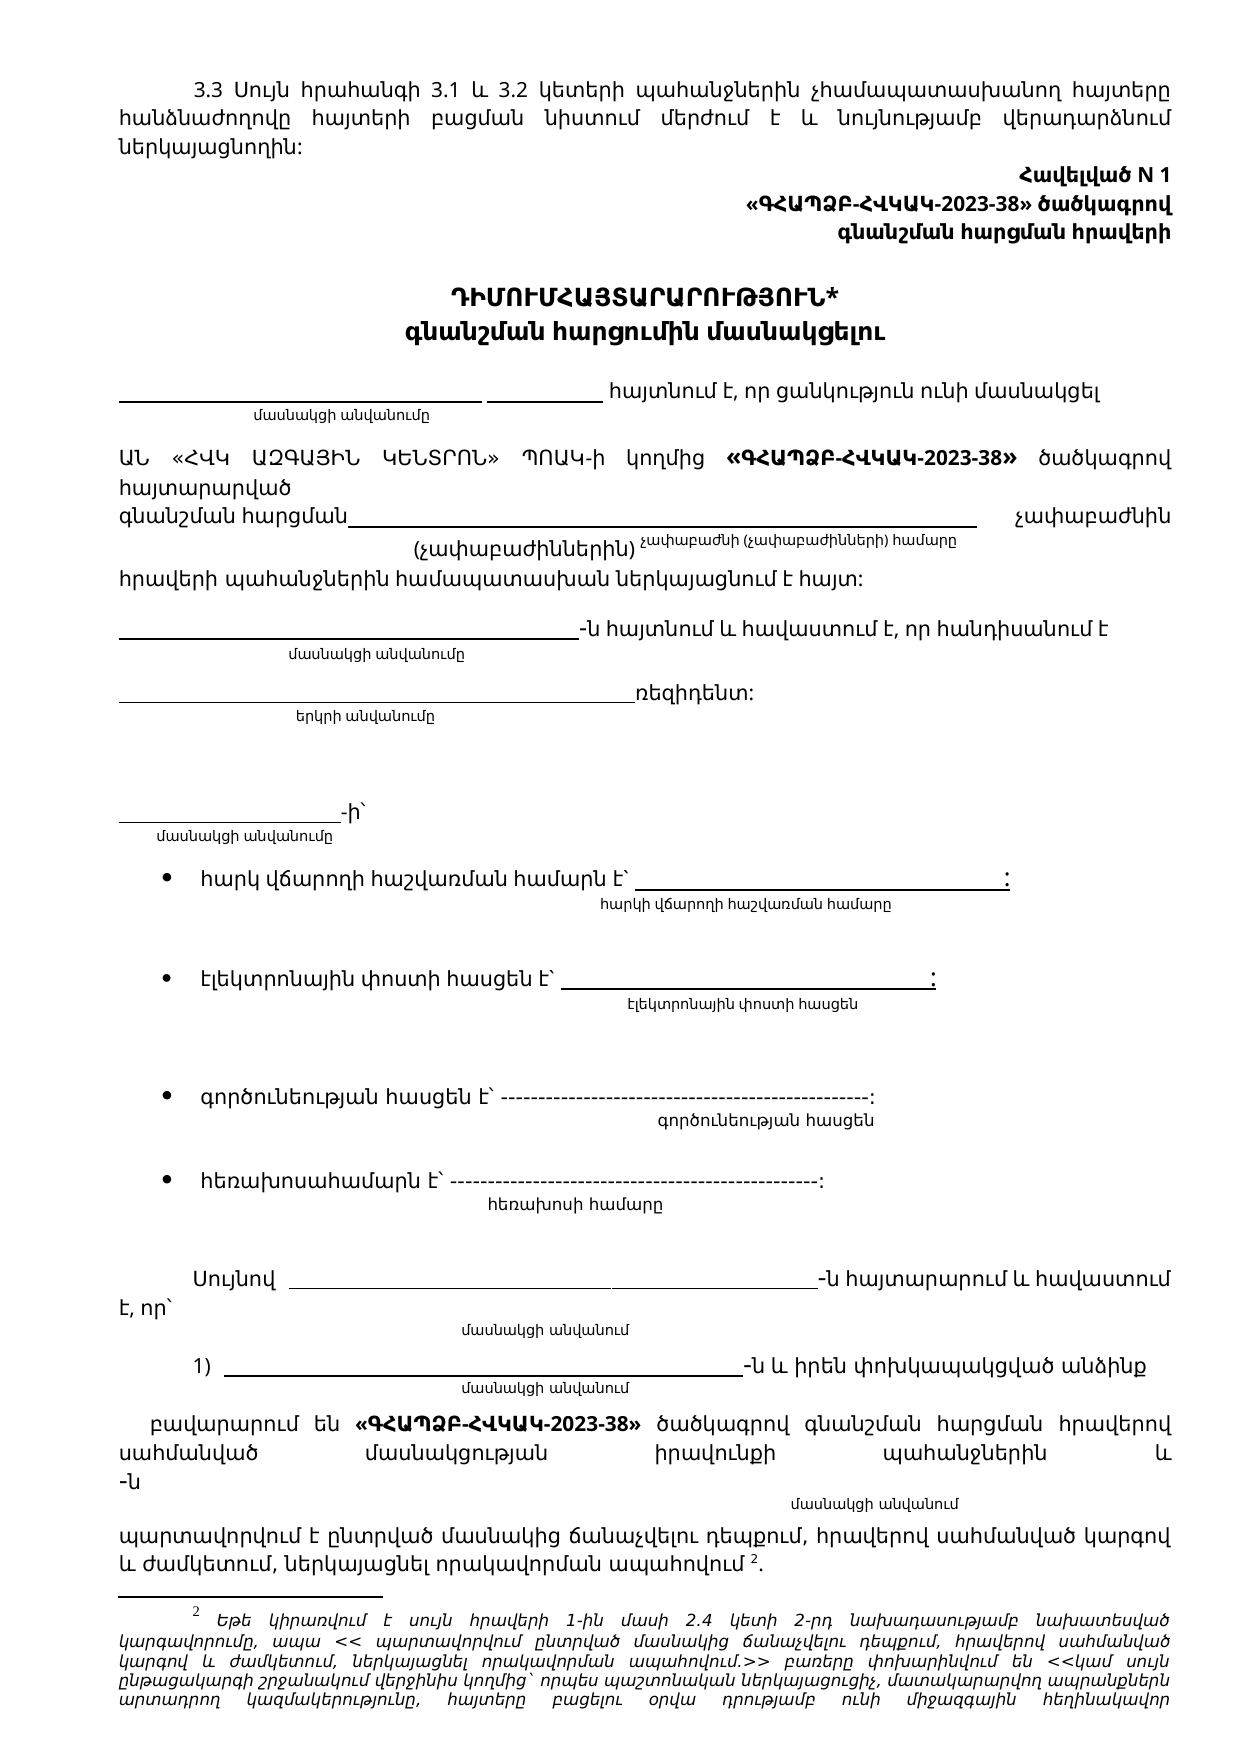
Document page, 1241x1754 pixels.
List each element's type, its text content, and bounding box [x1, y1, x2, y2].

text հեռախոսի համարը [487, 1195, 1171, 1214]
text Հավելված N 1 [118, 160, 1171, 189]
text մասնակցի անվանում [118, 1495, 1171, 1524]
text էլեկտրոնային փոստի հասցեն [118, 993, 1171, 1027]
text գնանշման հարցման հրավերի [118, 217, 1171, 246]
text մասնակցի անվանումը [118, 405, 1171, 439]
list հեռախոսահամարն է՝ -------------------------------------------------: [163, 1166, 1171, 1195]
text հարկի վճարողի հաշվառման համարը [266, 894, 1171, 928]
text մասնակցի անվանումը [118, 644, 1171, 678]
text մասնակցի անվանում [118, 1380, 1171, 1409]
text ԴԻՄՈՒՄՀԱՅՏԱՐԱՐՈՒԹՅՈՒՆ* [118, 280, 1171, 314]
text Սույնով -ն հայտարարում և հավաստում է, որ՝ [118, 1263, 1171, 1321]
text մասնակցի անվանում [118, 1321, 1171, 1351]
list հարկ վճարողի հաշվառման համարն է` : [163, 860, 1171, 894]
text մասնակցի անվանումը [118, 826, 1171, 860]
text հայտնում է, որ ցանկություն ունի մասնակցել [118, 377, 1171, 405]
subtitle գնանշման հարցումին մասնակցելու [118, 314, 1171, 348]
text -ն հայտնում և հավաստում է, որ հանդիսանում է [118, 609, 1171, 644]
text պարտավորվում է ընտրված մասնակից ճանաչվելու դեպքում, հրավերով սահմանված կարգով և ժամկետում, ներկայացնել որակավորման ապահովում . [118, 1524, 1171, 1577]
text գործունեության հասցեն [118, 1111, 1171, 1130]
list էլեկտրոնային փոստի հասցեն է` : [163, 959, 1171, 993]
text 1) -ն և իրեն փոխկապակցված անձինք [118, 1351, 1171, 1380]
text ռեզիդենտ: [118, 678, 1171, 706]
text բավարարում են «ԳՀԱՊՁԲ-ՀՎԿԱԿ-2023-38» ծածկագրով գնանշման հարցման հրավերով սահմանված մասնակցության իրավունքի պահանջներին և -ն [118, 1409, 1171, 1495]
text երկրի անվանումը [118, 706, 1171, 740]
text 3.3 Սույն հրահանգի 3.1 և 3.2 կետերի պահանջներին չհամապատասխանող հայտերը հանձնաժողովը հայտերի բացման նիստում մերժում է և նույնությամբ վերադարձնում ներկայացնողին: [118, 75, 1171, 160]
text -ի՝ [118, 797, 1171, 826]
text ԱՆ «ՀՎԿ ԱԶԳԱՅԻՆ ԿԵՆՏՐՈՆ» ՊՈԱԿ-ի կողմից «ԳՀԱՊՁԲ-ՀՎԿԱԿ-2023-38» ծածկագրով հայտարարված [118, 439, 1171, 502]
list գործունեության հասցեն է՝ -------------------------------------------------: [163, 1082, 1171, 1111]
text հրավերի պահանջներին համապատասխան ներկայացնում է հայտ: [118, 564, 1171, 592]
text գնանշման հարցման չափաբաժնին (չափաբաժիններին) չափաբաժնի (չափաբաժինների) համարը [118, 502, 1171, 564]
text «ԳՀԱՊՁԲ-ՀՎԿԱԿ-2023-38» ծածկագրով [118, 189, 1171, 217]
